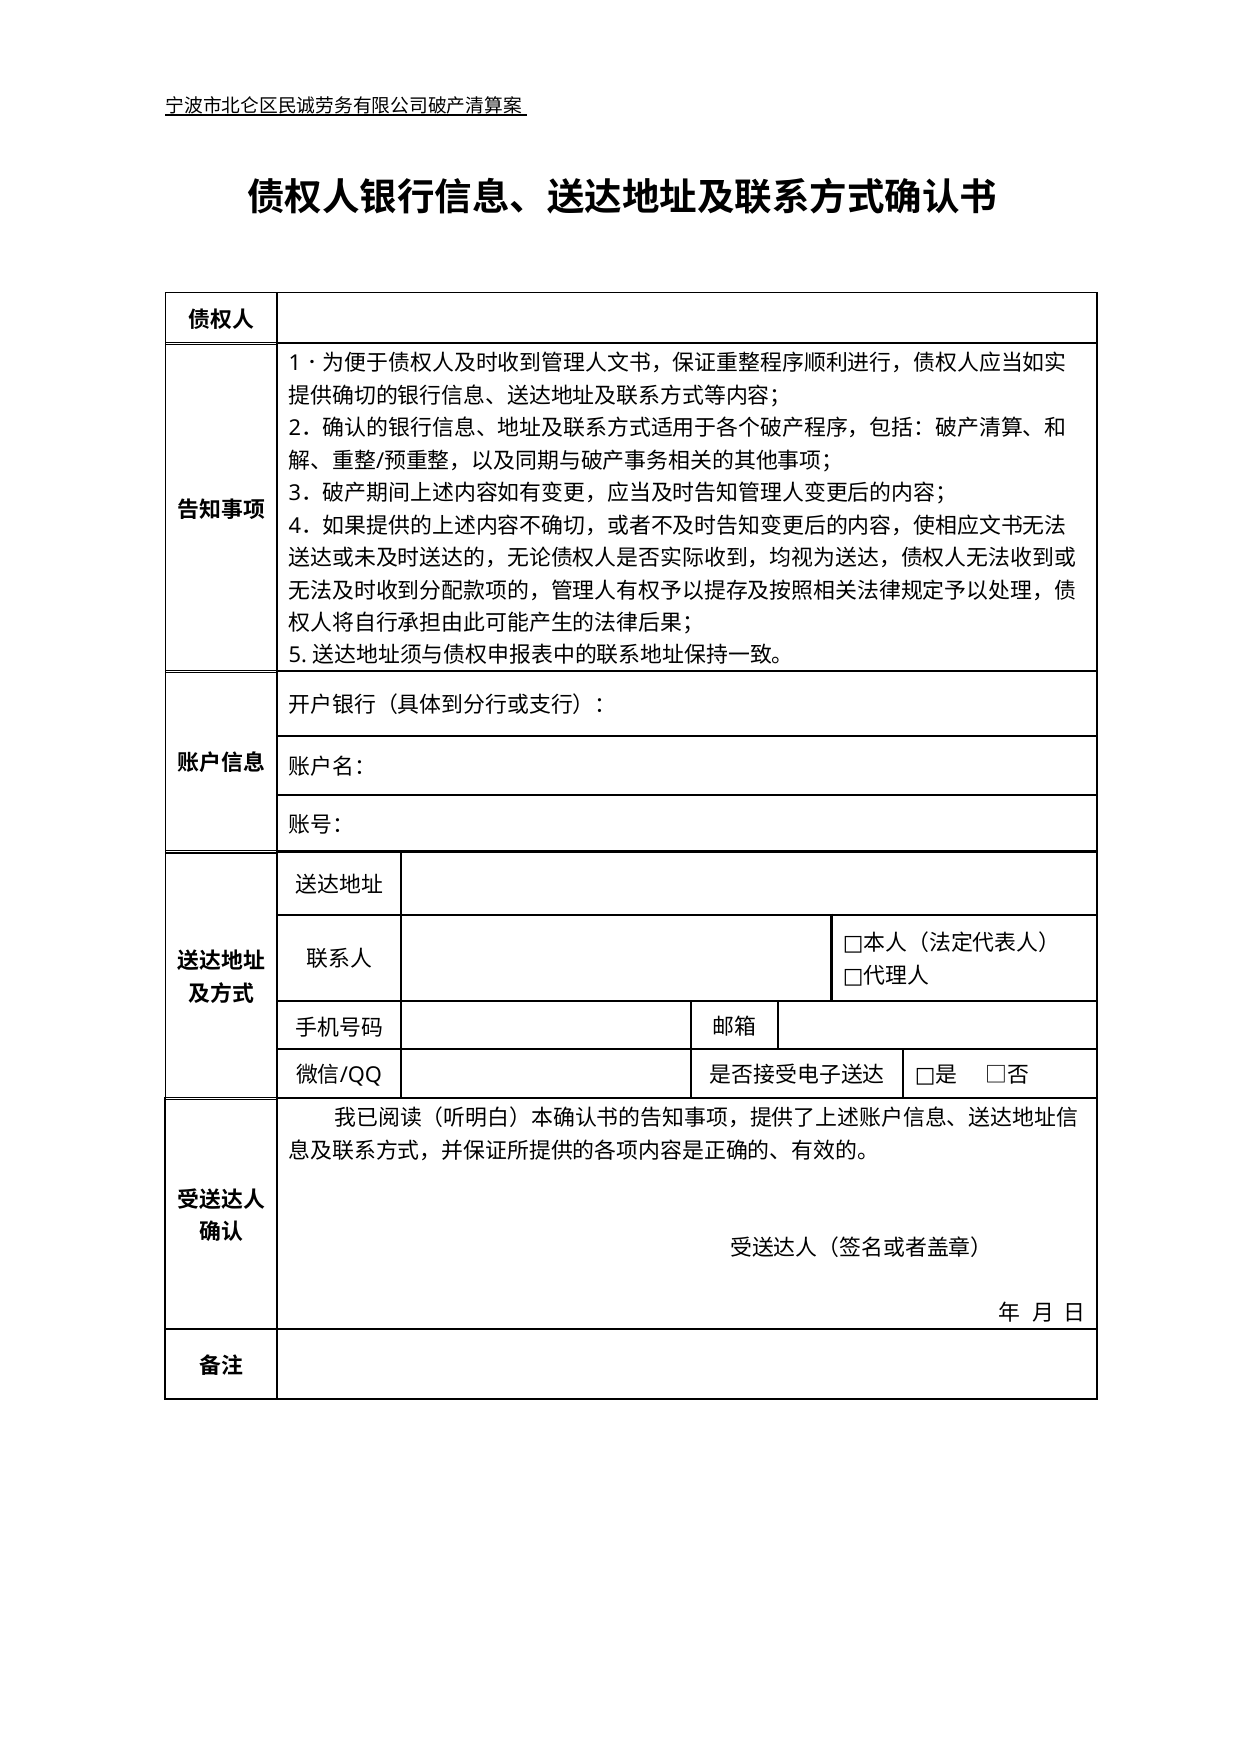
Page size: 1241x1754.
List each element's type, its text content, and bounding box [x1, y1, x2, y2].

table_cell 开户银行（具体到分行或支行）： [278, 672, 1096, 735]
table_cell [402, 853, 1096, 913]
table_cell 备注 [166, 1330, 276, 1398]
table_cell 是否接受电子送达 [692, 1050, 902, 1097]
table_cell 账户信息 [166, 673, 276, 850]
table_cell □本人（法定代表人） □代理人 [833, 916, 1096, 1000]
table_header 债权人 [166, 293, 276, 342]
table_cell 联系人 [278, 916, 400, 1000]
table_cell 我已阅读（听明白）本确认书的告知事项，提供了上述账户信息、送达地址信息及联系方式，并保证所提供的各项内容是正确的、有效的。 受送达人（签名或者盖章） 年 月 日 [278, 1099, 1096, 1327]
table_cell 告知事项 [166, 345, 276, 670]
table_cell [402, 916, 830, 1000]
table_cell [402, 1050, 690, 1097]
table_cell [779, 1002, 1096, 1048]
table_cell □是 □否 [904, 1050, 1096, 1097]
table_cell 账号： [278, 796, 1096, 850]
table_cell 微信/QQ [278, 1050, 400, 1097]
text 债权人银行信息、送达地址及联系方式确认书 [165, 162, 1087, 227]
table_cell 受送达人 确认 [166, 1100, 276, 1327]
table_cell 为便于债权人及时收到管理人文书，保证重整程序顺利进行，债权人应当如实提供确切的银行信息、送达地址及联系方式等内容； 2．确认的银行信息、地址及联系方式适用于各个破产程序，包括：破产清算、和解、重整/预重整，以及同期与破产事务相关的其他事项； 3．破产期间上述内容如有变更，应当及时告知管理人变更后的内容； 4．如果提供的上述内容不确切，或者不及时告知变更后的内容，使相应文书无法送达或未及时送达的，无论债权人是否实际收到，均视为送达，债权人无法收到或无法及时收到分配款项的，管理人有权予以提存及按照相关法律规定予以处理，债权人将自行承担由此可能产生的法律后果； 5. 送达地址须与债权申报表中的联系地址保持一致。 [278, 344, 1096, 670]
table_cell 邮箱 [692, 1002, 777, 1048]
table_cell 送达地址 及方式 [166, 854, 276, 1097]
table_header [278, 293, 1096, 342]
table_cell [278, 1330, 1096, 1398]
table_cell 账户名： [278, 737, 1096, 793]
table_cell 送达地址 [278, 853, 400, 913]
table_cell 手机号码 [278, 1002, 400, 1048]
table_cell [402, 1002, 690, 1048]
